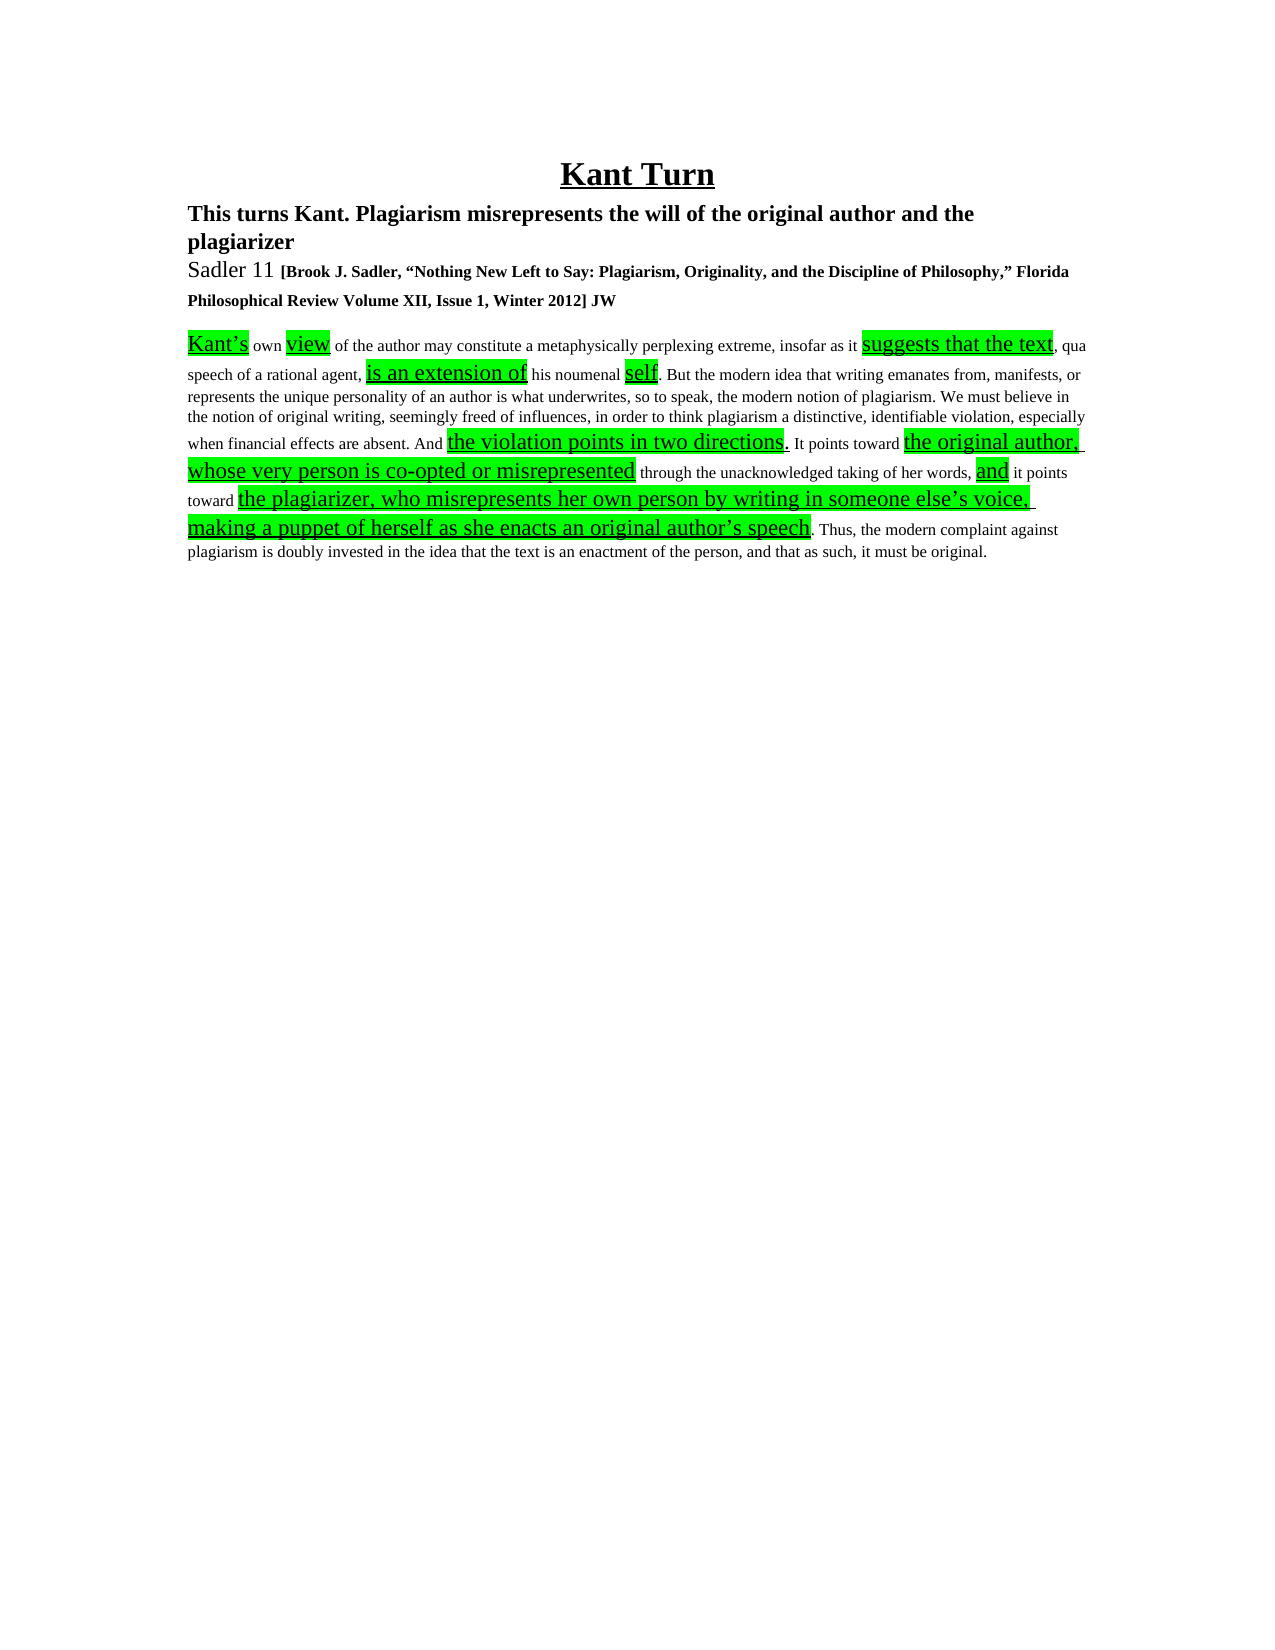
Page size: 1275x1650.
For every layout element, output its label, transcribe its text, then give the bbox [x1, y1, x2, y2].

subtitle This turns Kant. Plagiarism misrepresents the will of the original author and the plagiarizer [187, 200, 1087, 254]
subtitle Kant Turn [187, 154, 1087, 192]
text Kant’s own view of the author may constitute a metaphysically perplexing extreme, insofar as it suggests that the text, qua speech of a rational agent, is an extension of his noumenal self. But the modern idea that writing emanates from, manifests, or represents the unique personality of an author is what underwrites, so to speak, the modern notion of plagiarism. We must believe in the notion of original writing, seemingly freed of influences, in order to think plagiarism a distinctive, identifiable violation, especially when financial effects are absent. And the violation points in two directions. It points toward the original author, whose very person is co-opted or misrepresented through the unacknowledged taking of her words, and it points toward the plagiarizer, who misrepresents her own person by writing in someone else’s voice, making a puppet of herself as she enacts an original author’s speech. Thus, the modern complaint against plagiarism is doubly invested in the idea that the text is an enactment of the person, and that as such, it must be original. [187, 330, 1087, 561]
text Sadler 11 [Brook J. Sadler, “Nothing New Left to Say: Plagiarism, Originality, and the Discipline of Philosophy,” Florida Philosophical Review Volume XII, Issue 1, Winter 2012] JW [187, 257, 1087, 311]
